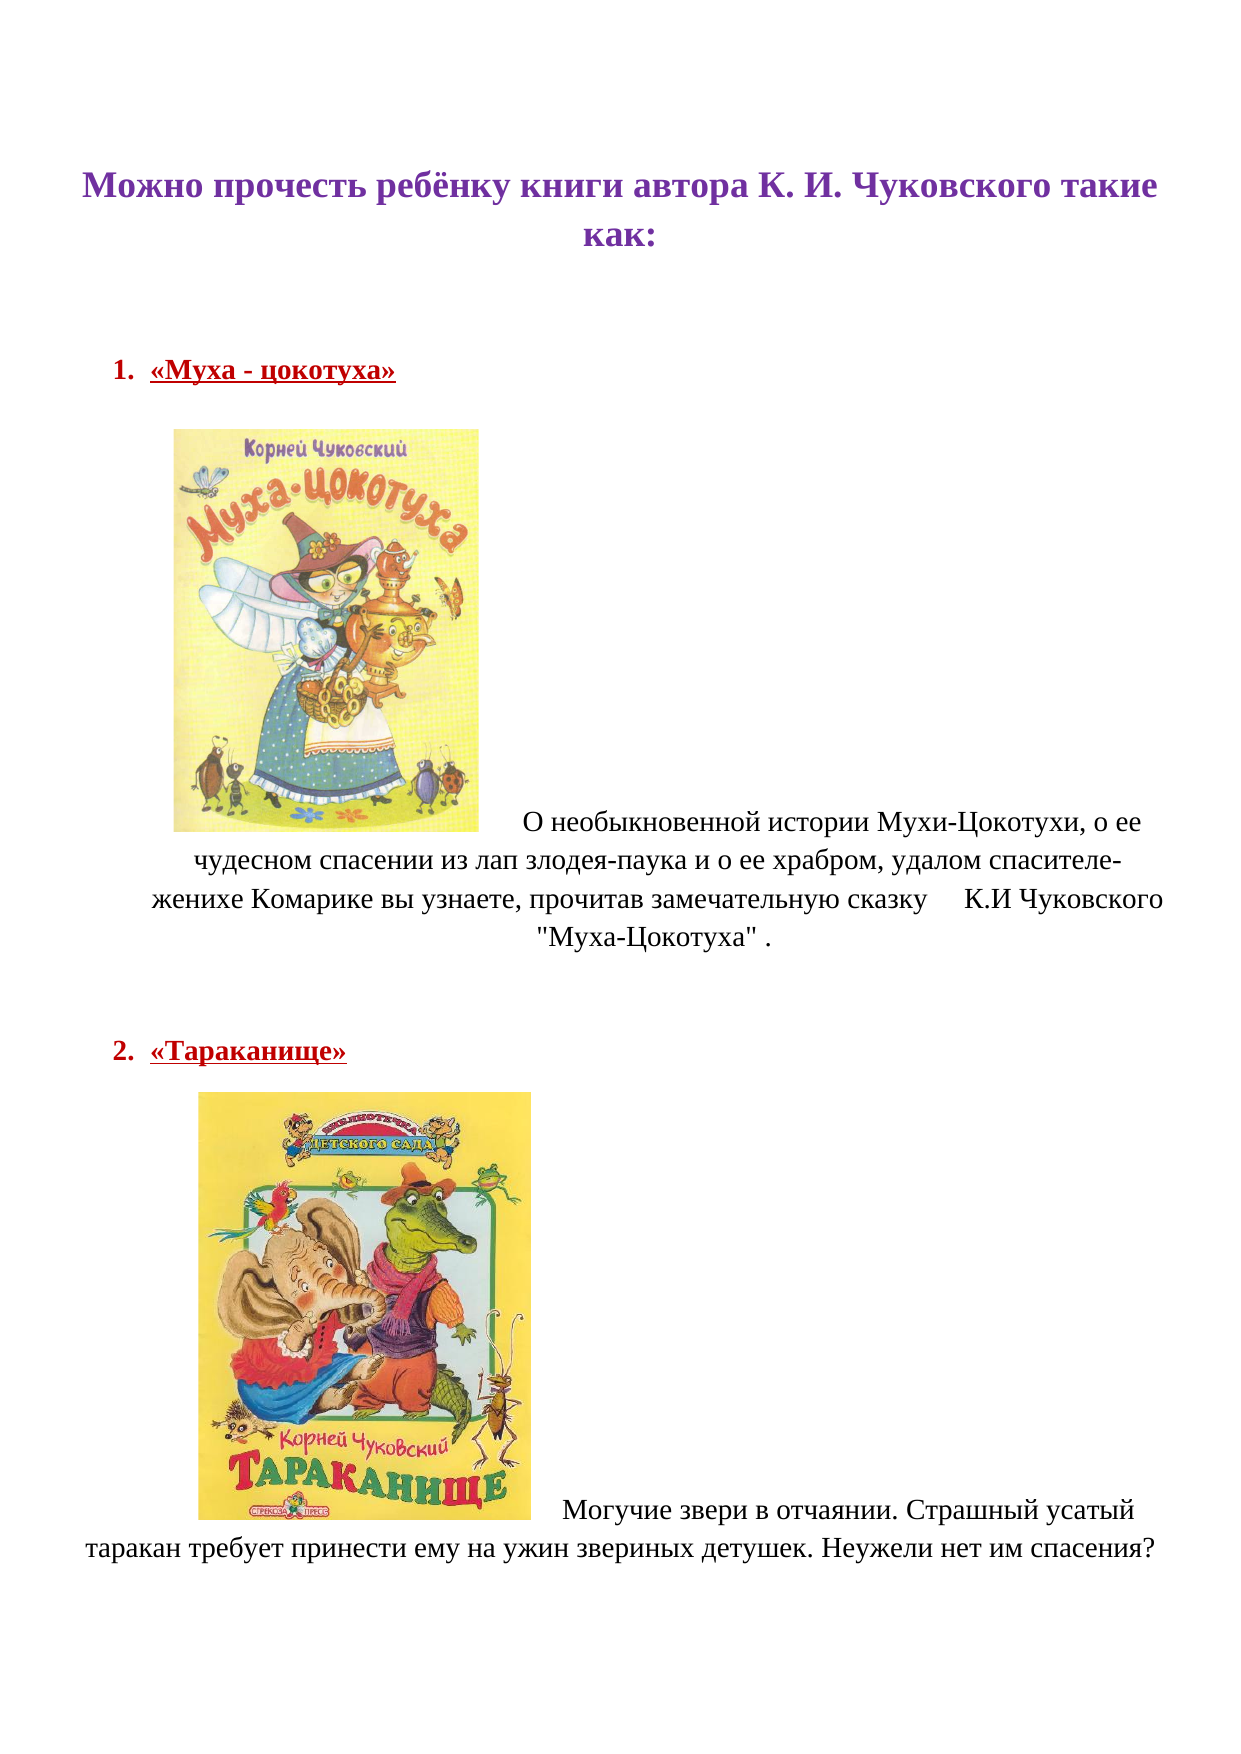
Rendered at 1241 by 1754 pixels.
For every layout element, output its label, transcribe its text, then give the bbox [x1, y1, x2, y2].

picture [173, 429, 479, 832]
list О необыкновенной истории Мухи-Цокотухи, о ее чудесном спасении из лап злодея-паука и о ее храбром, удалом спасителе-женихе Комарике вы узнаете, прочитав замечательную сказку К.И Чуковского "Муха-Цокотуха" . [150, 429, 1165, 1029]
list «Тараканище» [112, 1033, 1165, 1067]
picture [198, 1092, 531, 1520]
text Можно прочесть ребёнку книги автора К. И. Чуковского такие как: [75, 162, 1165, 255]
list «Муха - цокотуха» [112, 352, 1165, 386]
